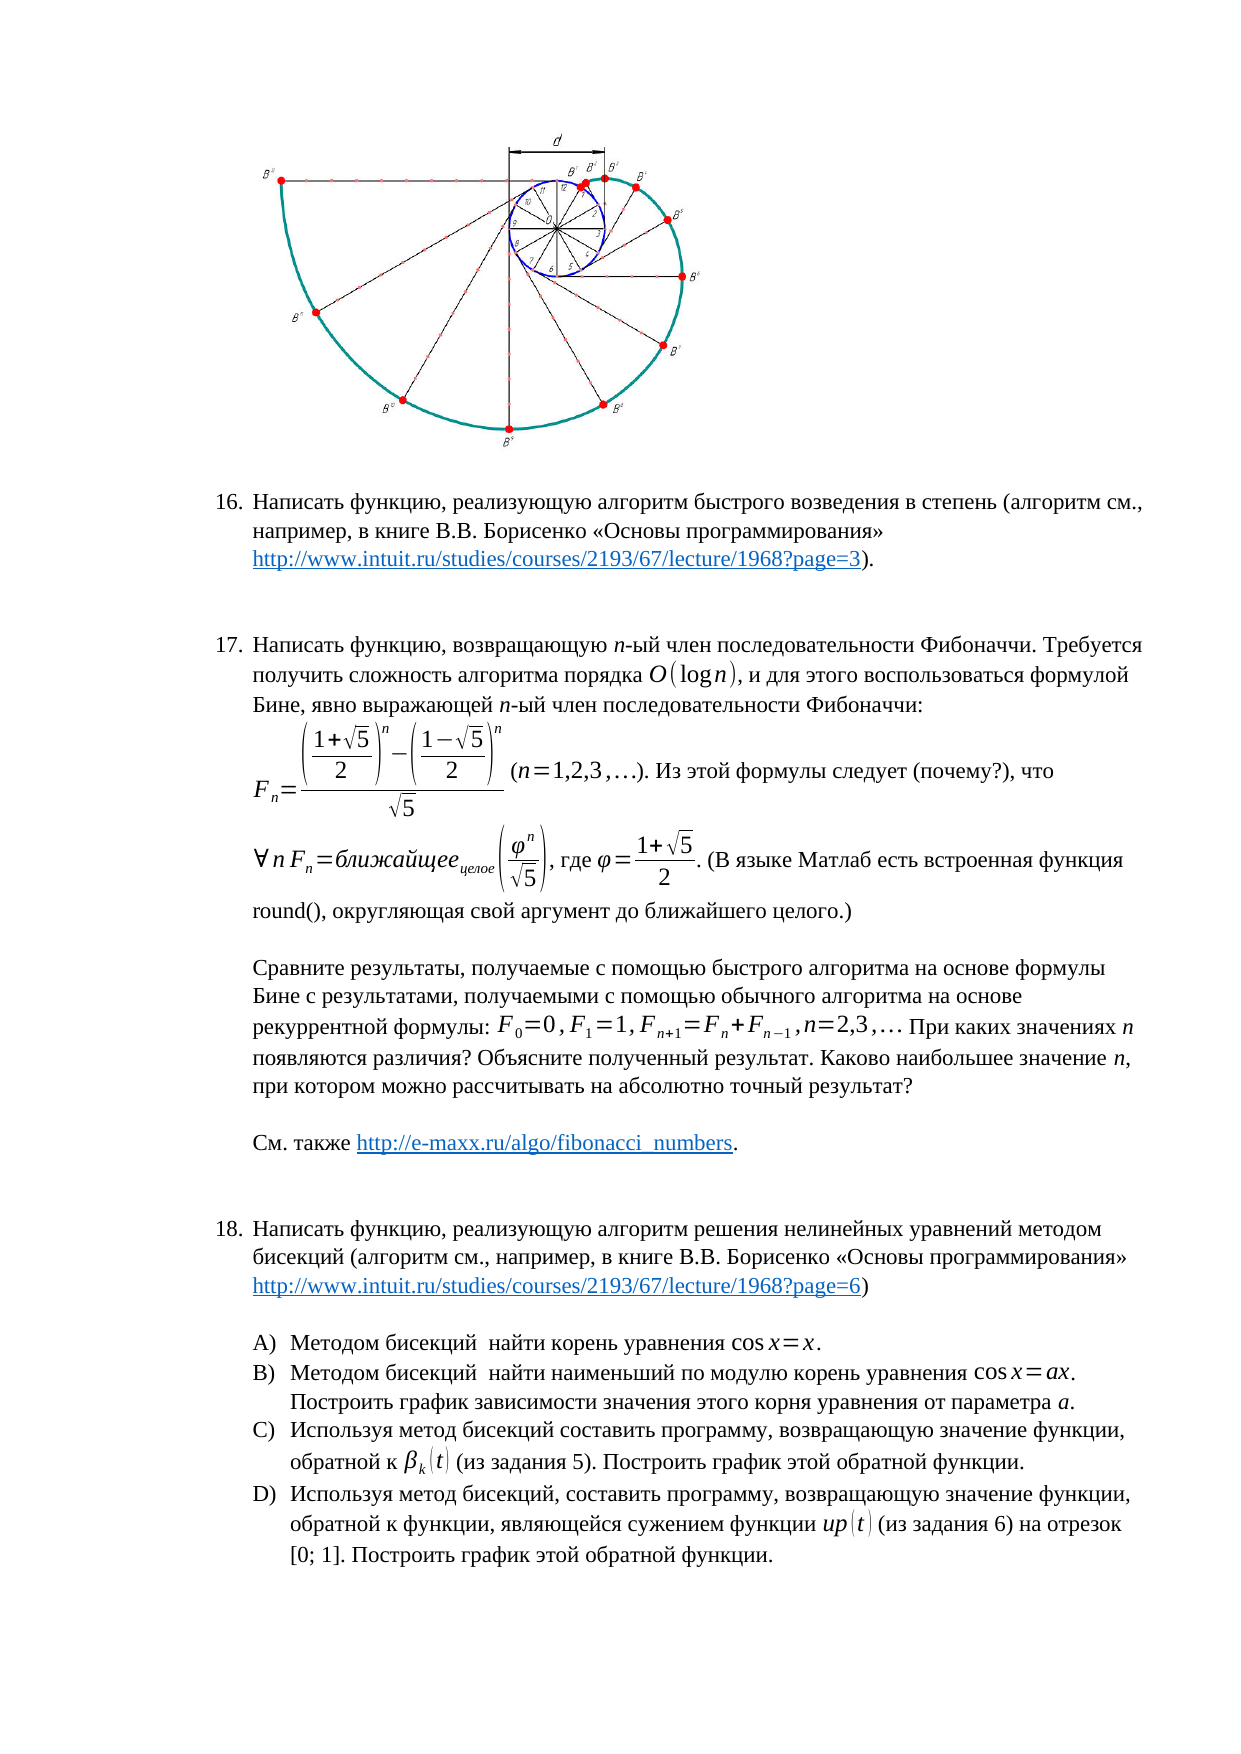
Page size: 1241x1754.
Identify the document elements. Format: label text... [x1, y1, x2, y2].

list Используя метод бисекций составить программу, возвращающую значение функции, обратной к (из задания 5). Построить график этой обратной функции. [252, 1416, 1152, 1478]
picture [252, 118, 711, 458]
list Написать функцию, реализующую алгоритм решения нелинейных уравнений методом бисекций (алгоритм см., например, в книге В.В. Борисенко «Основы программирования» http://www.intuit.ru/studies/courses/2193/67/lecture/1968?page=6) [215, 1215, 1152, 1298]
list Написать функцию, реализующую алгоритм быстрого возведения в степень (алгоритм см., например, в книге В.В. Борисенко «Основы программирования» http://www.intuit.ru/studies/courses/2193/67/lecture/1968?page=3). [215, 488, 1152, 572]
list Используя метод бисекций, составить программу, возвращающую значение функции, обратной к функции, являющейся сужением функции (из задания 6) на отрезок [0; 1]. Построить график этой обратной функции. [252, 1480, 1152, 1567]
list Сравните результаты, получаемые с помощью быстрого алгоритма на основе формулы Бине с результатами, получаемыми с помощью обычного алгоритма на основе рекуррентной формулы: При каких значениях n появляются различия? Объясните полученный результат. Каково наибольшее значение n, при котором можно рассчитывать на абсолютно точный результат? [252, 954, 1152, 1099]
list Написать функцию, возвращающую n-ый член последовательности Фибоначчи. Требуется получить сложность алгоритма порядка , и для этого воспользоваться формулой Бине, явно выражающей n-ый член последовательности Фибоначчи: (). Из этой формулы следует (почему?), что , где . (В языке Матлаб есть встроенная функция round(), округляющая свой аргумент до ближайшего целого.) [215, 631, 1152, 923]
list Методом бисекций найти наименьший по модулю корень уравнения . Построить график зависимости значения этого корня уравнения от параметра a. [252, 1358, 1152, 1414]
list Методом бисекций найти корень уравнения . [252, 1328, 1152, 1356]
list См. также http://e-maxx.ru/algo/fibonacci_numbers. [252, 1129, 1152, 1156]
